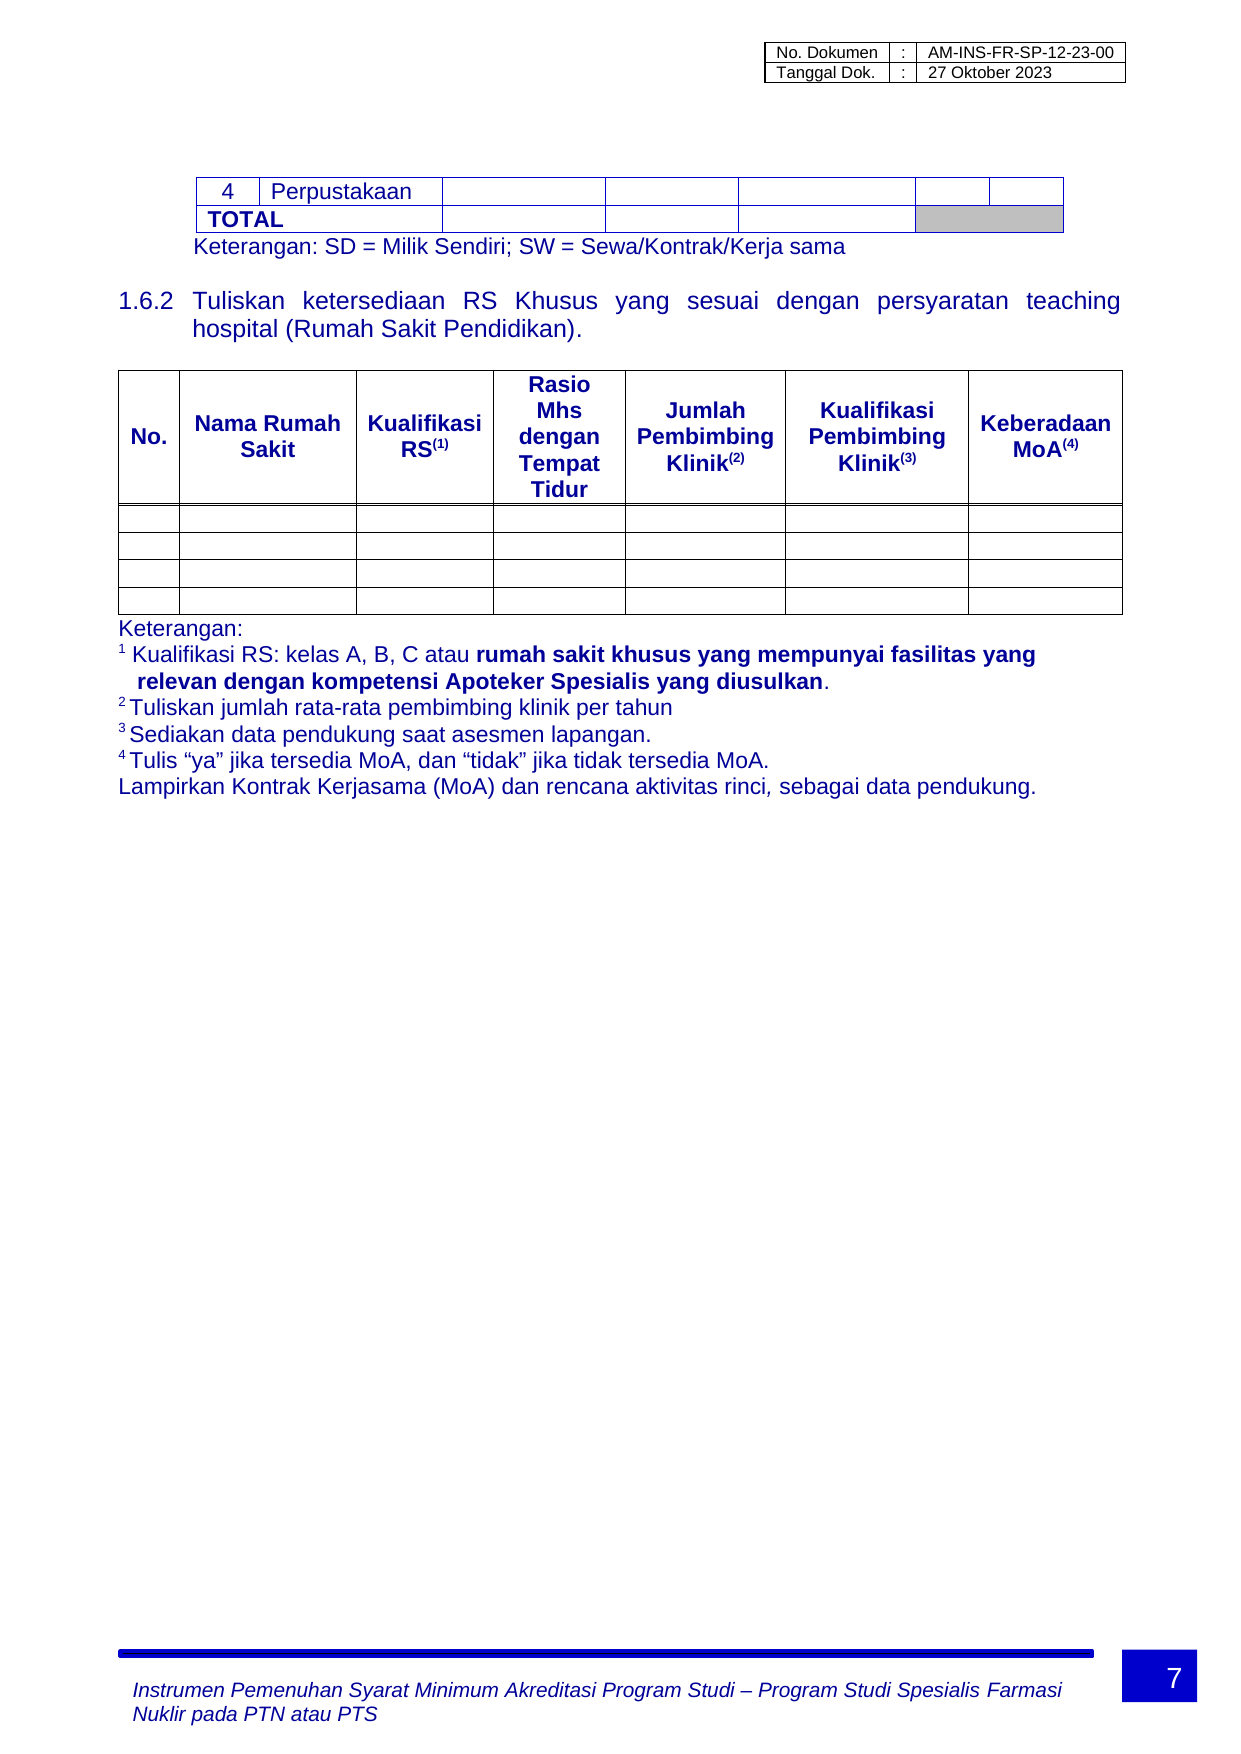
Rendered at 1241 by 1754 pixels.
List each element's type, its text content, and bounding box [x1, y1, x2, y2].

table_cell [443, 206, 605, 232]
table_cell [494, 533, 625, 559]
table_cell [180, 560, 356, 587]
table_cell [606, 206, 738, 232]
table_cell [606, 178, 738, 204]
table_cell [180, 506, 356, 532]
table_header Kualifikasi RS(1) [357, 371, 493, 502]
table_cell [786, 588, 968, 614]
table_cell [739, 206, 915, 232]
table_cell [626, 588, 785, 614]
text Lampirkan Kontrak Kerjasama (MoA) dan rencana aktivitas rinci, sebagai data pendukung. [118, 773, 1122, 799]
table_cell [739, 178, 915, 204]
table_cell [180, 588, 356, 614]
table_cell [916, 178, 989, 204]
text 2 Tuliskan jumlah rata-rata pembimbing klinik per tahun [118, 694, 1122, 721]
table_cell [969, 560, 1122, 587]
text Keterangan: [118, 615, 1122, 641]
table_cell [916, 206, 1063, 232]
table_cell [969, 506, 1122, 532]
table_cell [357, 533, 493, 559]
table_cell [357, 560, 493, 587]
table_cell [119, 533, 179, 559]
table_cell [626, 560, 785, 587]
list Tuliskan ketersediaan RS Khusus yang sesuai dengan persyaratan teaching hospital (Rumah Sakit Pendidikan). [118, 286, 1122, 343]
table_cell [357, 588, 493, 614]
table_header Jumlah Pembimbing Klinik(2) [626, 371, 785, 502]
table_cell [119, 588, 179, 614]
table_cell [180, 533, 356, 559]
table_cell [969, 533, 1122, 559]
table_cell [357, 506, 493, 532]
text Keterangan: SD = Milik Sendiri; SW = Sewa/Kontrak/Kerja sama [118, 233, 1122, 259]
table_header Kualifikasi Pembimbing Klinik(3) [786, 371, 968, 502]
table_cell [990, 178, 1063, 204]
text 1 Kualifikasi RS: kelas A, B, C atau rumah sakit khusus yang mempunyai fasilitas yang relevan dengan kompetensi Apoteker Spesialis yang diusulkan. [118, 641, 1122, 694]
table_cell [494, 560, 625, 587]
table_cell [494, 506, 625, 532]
table_cell [786, 506, 968, 532]
table_header Rasio Mhs dengan Tempat Tidur [494, 371, 625, 502]
table_header Keberadaan MoA(4) [969, 371, 1122, 502]
table_cell Perpustakaan [260, 178, 442, 204]
text 4 Tulis “ya” jika tersedia MoA, dan “tidak” jika tidak tersedia MoA. [118, 747, 1122, 773]
table_cell [119, 506, 179, 532]
table_header Nama Rumah Sakit [180, 371, 356, 502]
table_cell [969, 588, 1122, 614]
table_cell [786, 560, 968, 587]
text 3 Sediakan data pendukung saat asesmen lapangan. [118, 721, 1122, 747]
table_cell [786, 533, 968, 559]
table_cell [443, 178, 605, 204]
table_cell [119, 560, 179, 587]
table_header No. [119, 371, 179, 502]
table_cell TOTAL [197, 206, 442, 232]
table_cell [494, 588, 625, 614]
table_cell 4 [197, 178, 259, 204]
table_cell [626, 533, 785, 559]
table_cell [626, 506, 785, 532]
